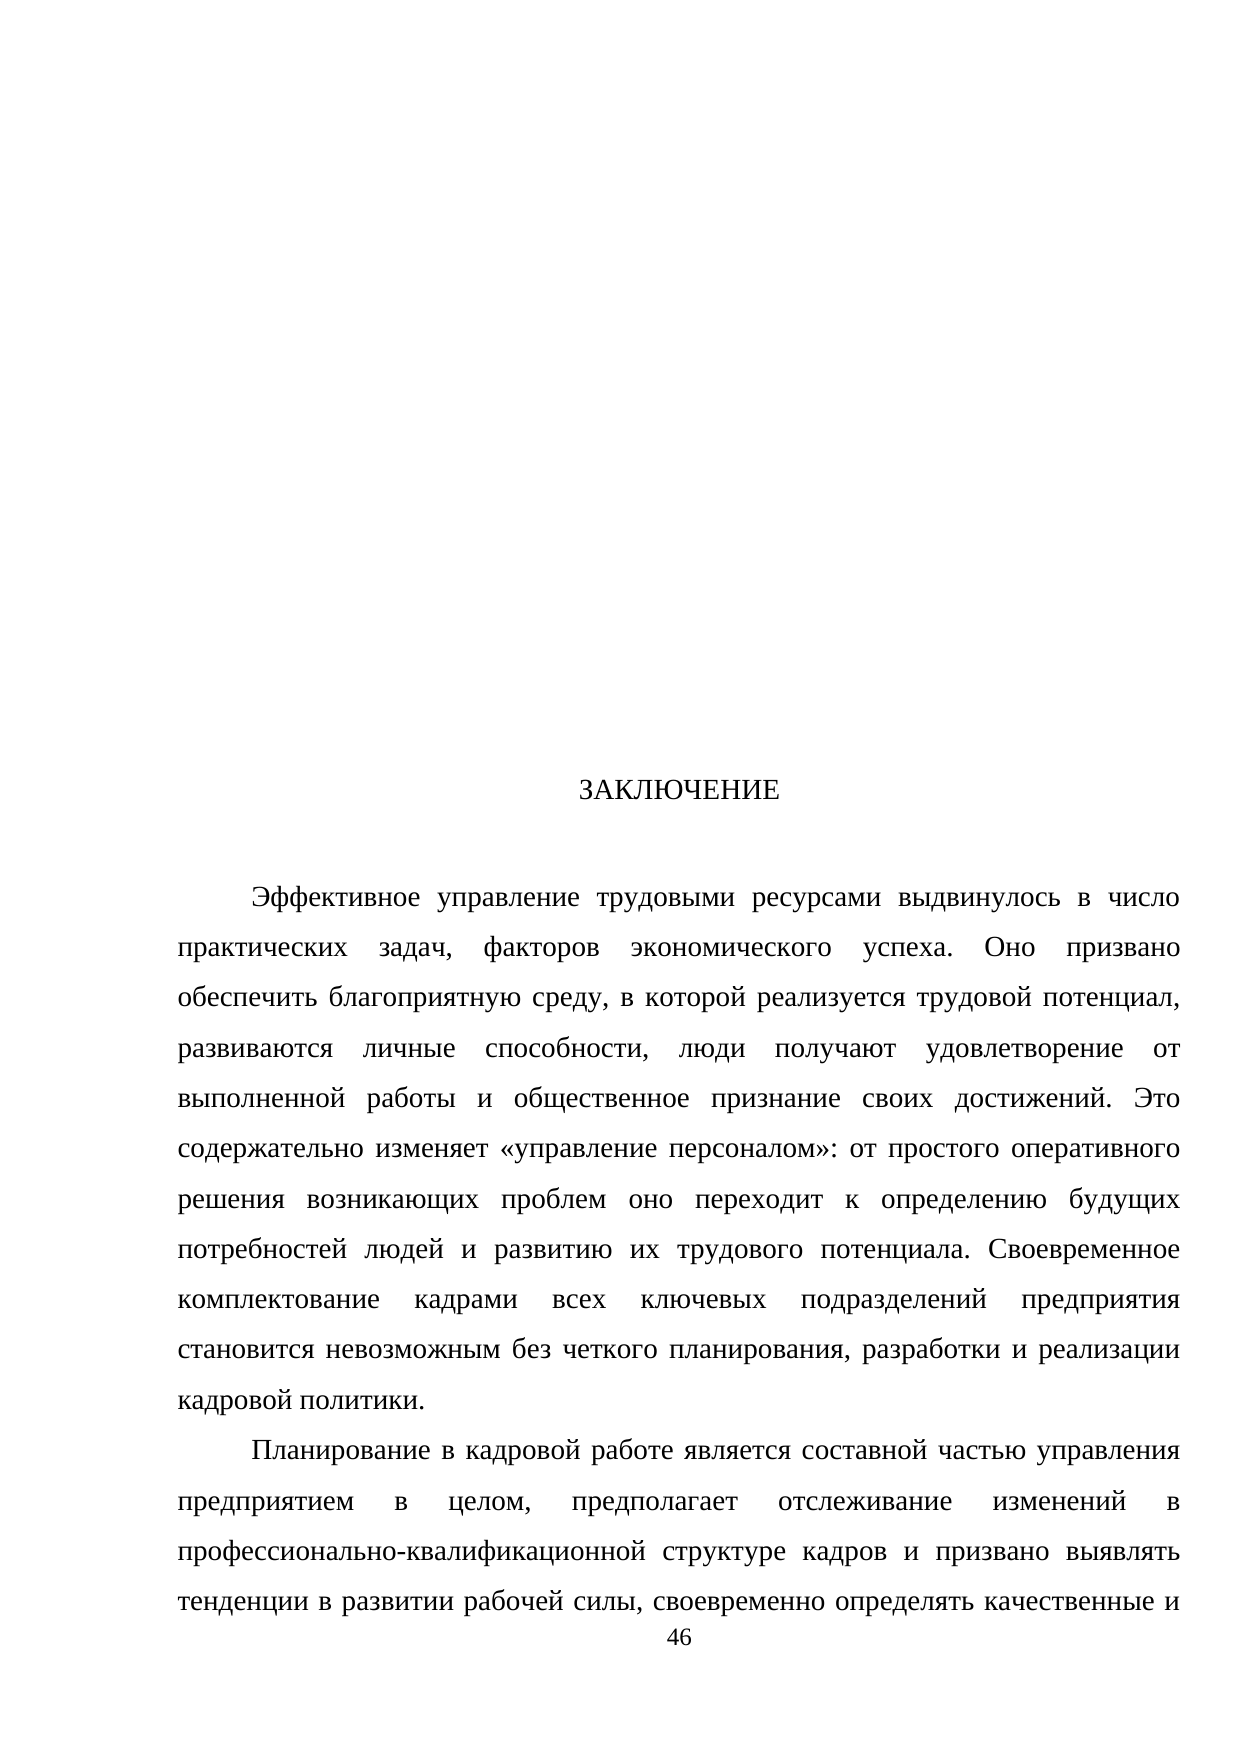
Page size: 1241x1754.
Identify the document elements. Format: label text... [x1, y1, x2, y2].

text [177, 1432, 1181, 1617]
text Эффективное управление трудовыми ресурсами выдвинулось в число практических задач, факторов экономического успеха. Оно призвано обеспечить благоприятную среду, в которой реализуется трудовой потенциал, развиваются личные способности, люди получают удовлетворение от выполненной работы и общественное признание своих достижений. Это содержательно изменяет «управление персоналом»: от простого оперативного решения возникающих проблем оно переходит к определению будущих потребностей людей и развитию их трудового потенциала. Своевременное комплектование кадрами всех ключевых подразделений предприятия становится невозможным без четкого планирования, разработки и реализации кадровой политики. [177, 879, 1181, 1416]
text ЗАКЛЮЧЕНИЕ [177, 772, 1181, 806]
